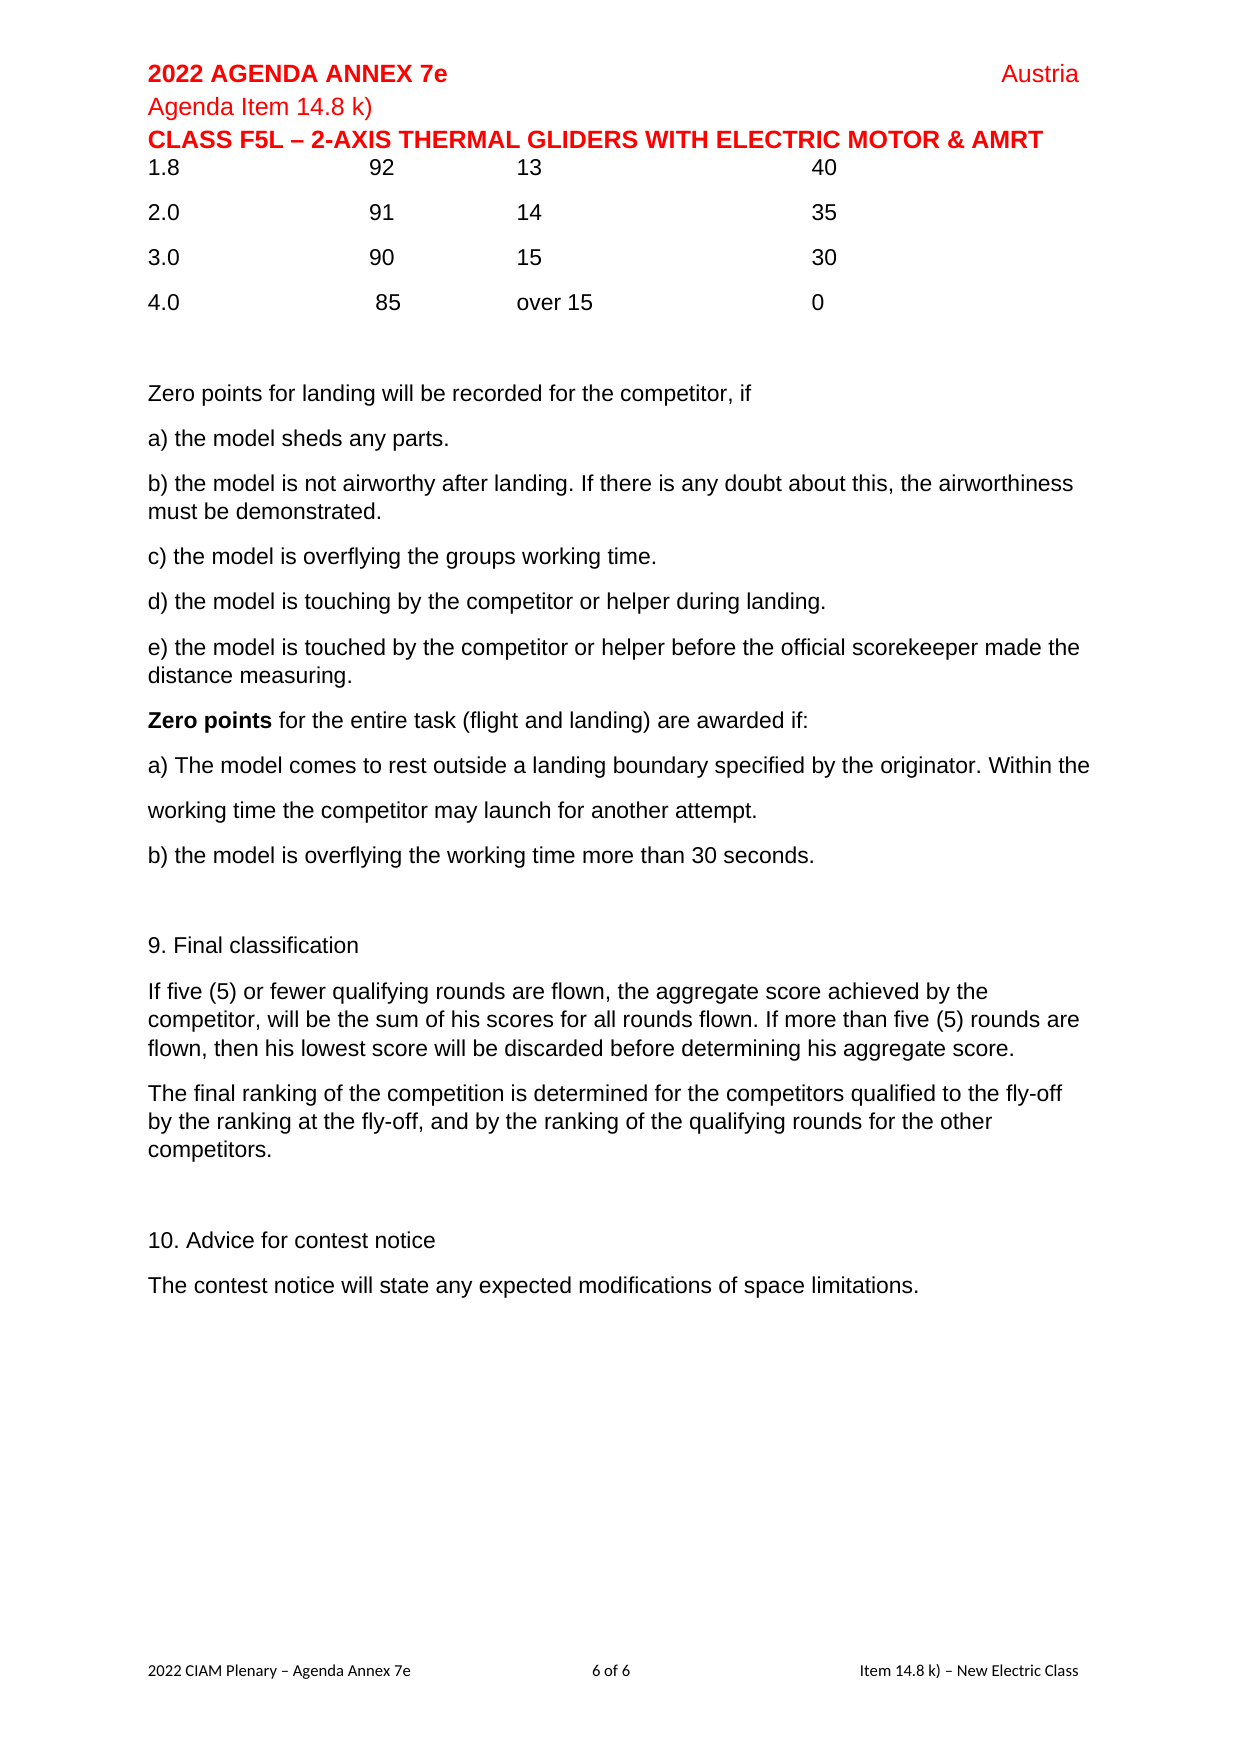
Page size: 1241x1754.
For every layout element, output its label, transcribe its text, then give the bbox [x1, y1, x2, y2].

text 1.8 92 13 40 [148, 154, 1093, 180]
text Zero points for landing will be recorded for the competitor, if [148, 379, 1093, 406]
text b) the model is not airworthy after landing. If there is any doubt about this, the airworthiness must be demonstrated. [148, 470, 1093, 524]
text working time the competitor may launch for another attempt. [148, 797, 1093, 823]
text If five (5) or fewer qualifying rounds are flown, the aggregate score achieved by the competitor, will be the sum of his scores for all rounds flown. If more than five (5) rounds are flown, then his lowest score will be discarded before determining his aggregate score. [148, 978, 1093, 1061]
text 4.0 85 over 15 0 [148, 289, 1093, 316]
text The contest notice will state any expected modifications of space limitations. [148, 1272, 1093, 1298]
text 9. Final classification [148, 932, 1093, 959]
text c) the model is overflying the groups working time. [148, 543, 1093, 569]
text 3.0 90 15 30 [148, 244, 1093, 271]
text 2.0 91 14 35 [148, 199, 1093, 225]
text a) The model comes to rest outside a landing boundary specified by the originator. Within the [148, 752, 1093, 778]
text 10. Advice for contest notice [148, 1227, 1093, 1253]
text d) the model is touching by the competitor or helper during landing. [148, 588, 1093, 615]
text e) the model is touched by the competitor or helper before the official scorekeeper made the distance measuring. [148, 633, 1093, 688]
text Zero points for the entire task (flight and landing) are awarded if: [148, 707, 1093, 733]
text a) the model sheds any parts. [148, 424, 1093, 451]
text The final ranking of the competition is determined for the competitors qualified to the fly-off by the ranking at the fly-off, and by the ranking of the qualifying rounds for the other competitors. [148, 1079, 1093, 1163]
text b) the model is overflying the working time more than 30 seconds. [148, 842, 1093, 869]
